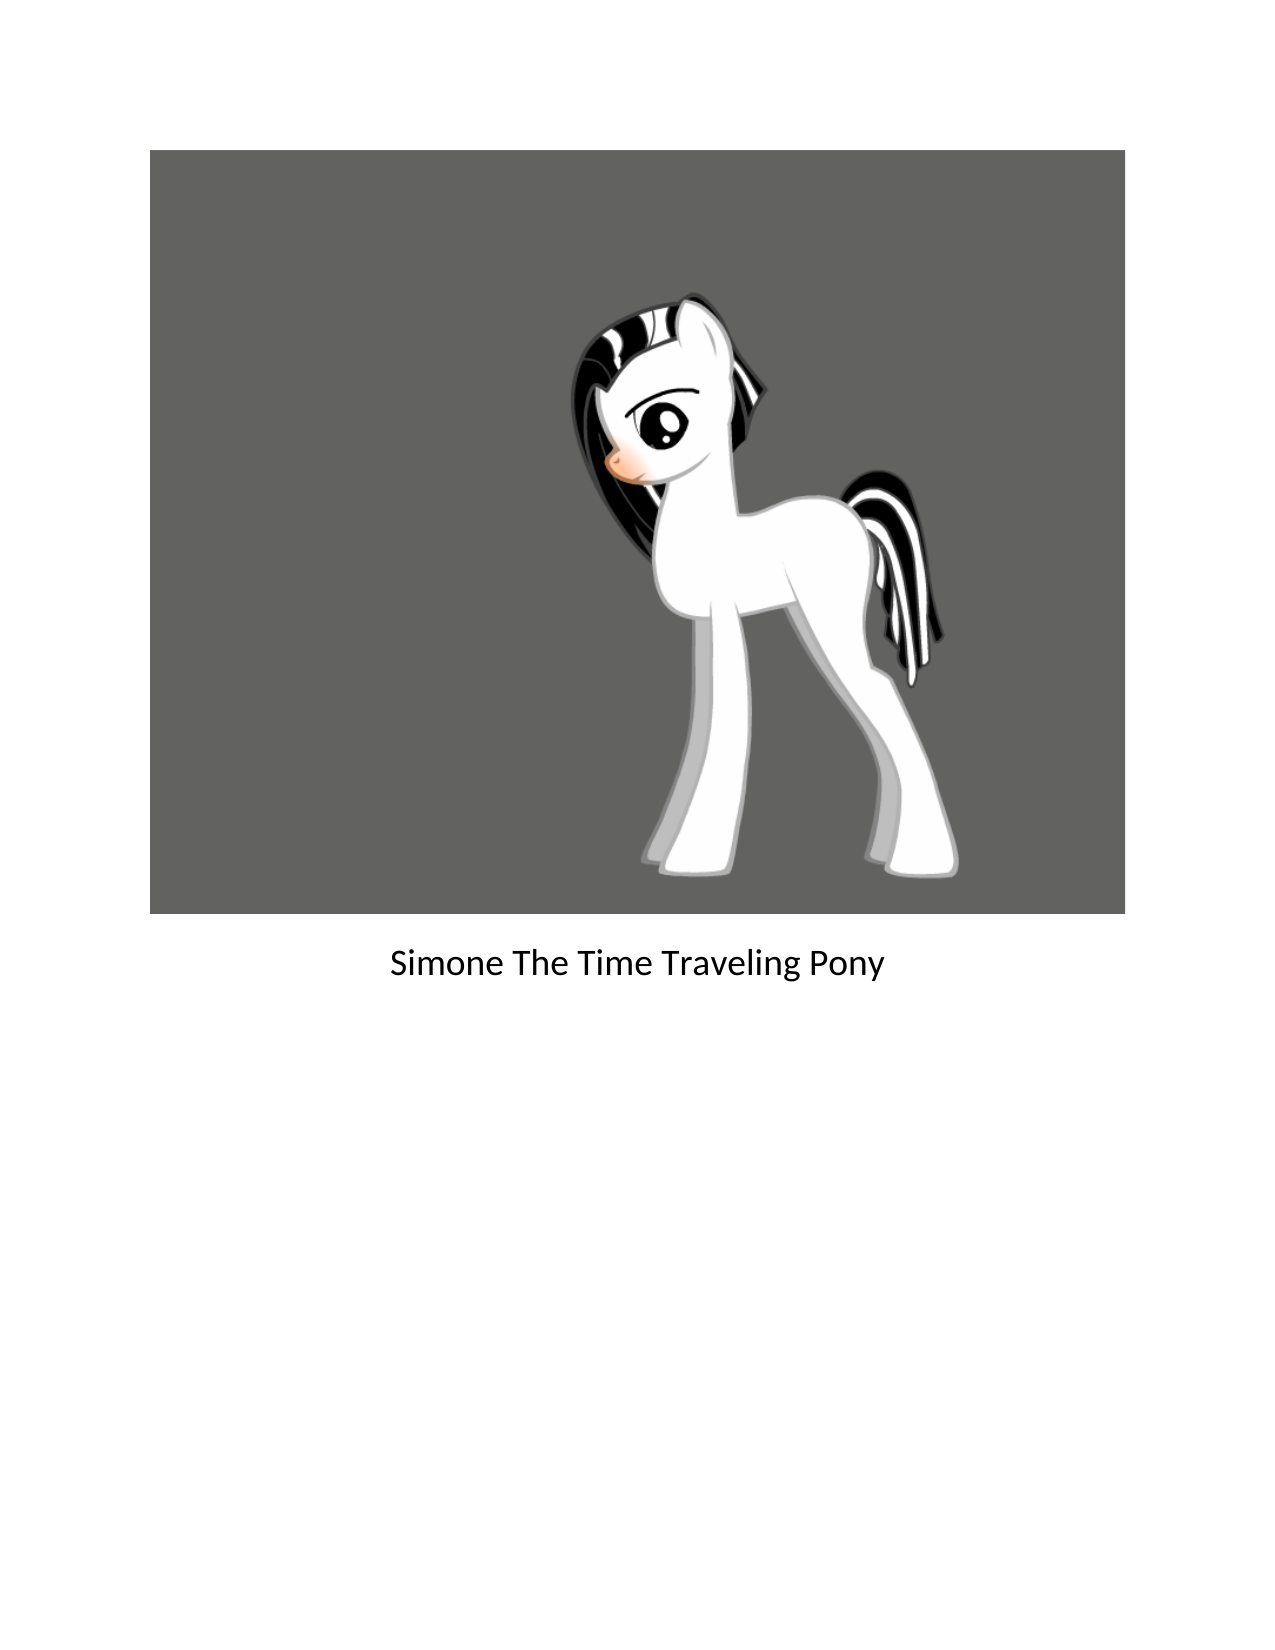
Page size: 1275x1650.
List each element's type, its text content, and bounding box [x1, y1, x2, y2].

picture [150, 150, 1125, 914]
text Simone The Time Traveling Pony [150, 938, 1125, 984]
